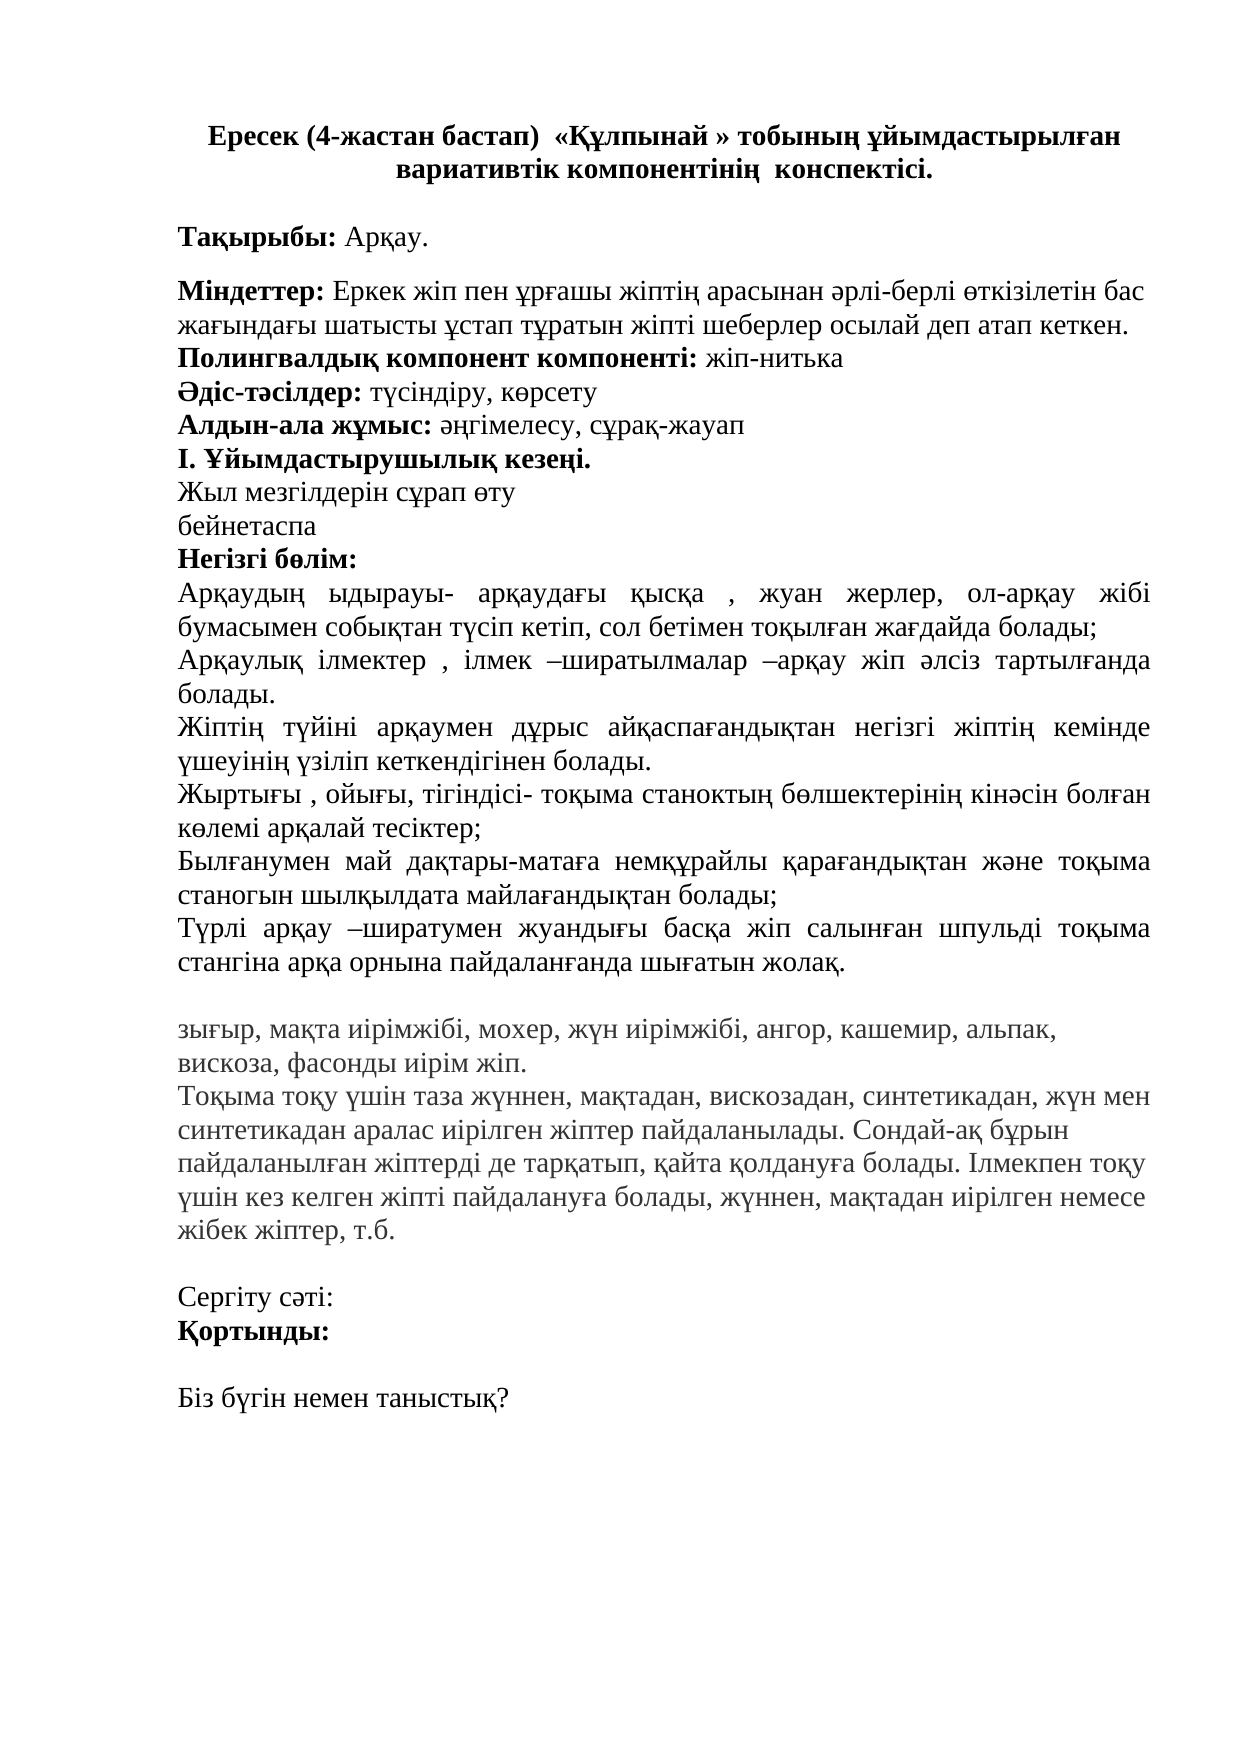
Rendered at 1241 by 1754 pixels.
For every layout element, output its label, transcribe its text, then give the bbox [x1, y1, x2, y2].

text Жыртығы , ойығы, тігіндісі- тоқыма станоктың бөлшектерінің кінәсін болған көлемі арқалай тесіктер; [177, 776, 1152, 843]
text бейнетаспа [177, 508, 1152, 542]
text Негізгі бөлім: [177, 542, 1152, 575]
text Жіптің түйіні арқаумен дұрыс айқаспағандықтан негізгі жіптің кемінде үшеуінің үзіліп кеткендігінен болады. [177, 709, 1152, 776]
text Қортынды: [177, 1313, 1152, 1347]
text Міндеттер: Еркек жіп пен ұрғашы жіптің арасынан әрлі-берлі өткізілетін бас жағындағы шатысты ұстап тұратын жіпті шеберлер осылай деп атап кеткен. [177, 273, 1152, 340]
text Сергіту сәті: [177, 1279, 1152, 1313]
text Алдын-ала жұмыс: әңгімелесу, сұрақ-жауап [177, 407, 1152, 441]
text Ересек (4-жастан бастап) «Құлпынай » тобының ұйымдастырылған вариативтік компонентінің конспектісі. [177, 118, 1152, 185]
text Тоқыма тоқу үшін таза жүннен, мақтадан, вискозадан, синтетикадан, жүн мен синтетикадан аралас иірілген жіптер пайдаланылады. Сондай-ақ бұрын пайдаланылған жіптерді де тарқатып, қайта қолдануға болады. Ілмекпен тоқу үшін кез келген жіпті пайдалануға болады, жүннен, мақтадан иірілген немесе жібек жіптер, т.б. [177, 1078, 1152, 1246]
text Арқаудың ыдырауы- арқаудағы қысқа , жуан жерлер, ол-арқау жібі бумасымен собықтан түсіп кетіп, сол бетімен тоқылған жағдайда болады; [177, 575, 1152, 642]
text Полингвалдық компонент компоненті: жіп-нитька [177, 340, 1152, 374]
text Былғанумен май дақтары-матаға немқұрайлы қарағандықтан және тоқыма станогын шылқылдата майлағандықтан болады; [177, 843, 1152, 911]
text Біз бүгін немен таныстық? [177, 1380, 1152, 1414]
text Тақырыбы: Арқау. [177, 219, 1152, 252]
text І. Ұйымдастырушылық кезеңі. [177, 441, 1152, 474]
text зығыр, мақта иірімжібі, мохер, жүн иірімжібі, ангор, кашемир, альпак, вискоза, фасонды иірім жіп. [177, 1011, 1152, 1078]
text Жыл мезгілдерін сұрап өту [177, 474, 1152, 508]
text Түрлі арқау –ширатумен жуандығы басқа жіп салынған шпульді тоқыма стангіна арқа орнына пайдаланғанда шығатын жолақ. [177, 911, 1152, 978]
text Әдіс-тәсілдер: түсіндіру, көрсету [177, 374, 1152, 407]
text Арқаулық ілмектер , ілмек –ширатылмалар –арқау жіп әлсіз тартылғанда болады. [177, 642, 1152, 709]
